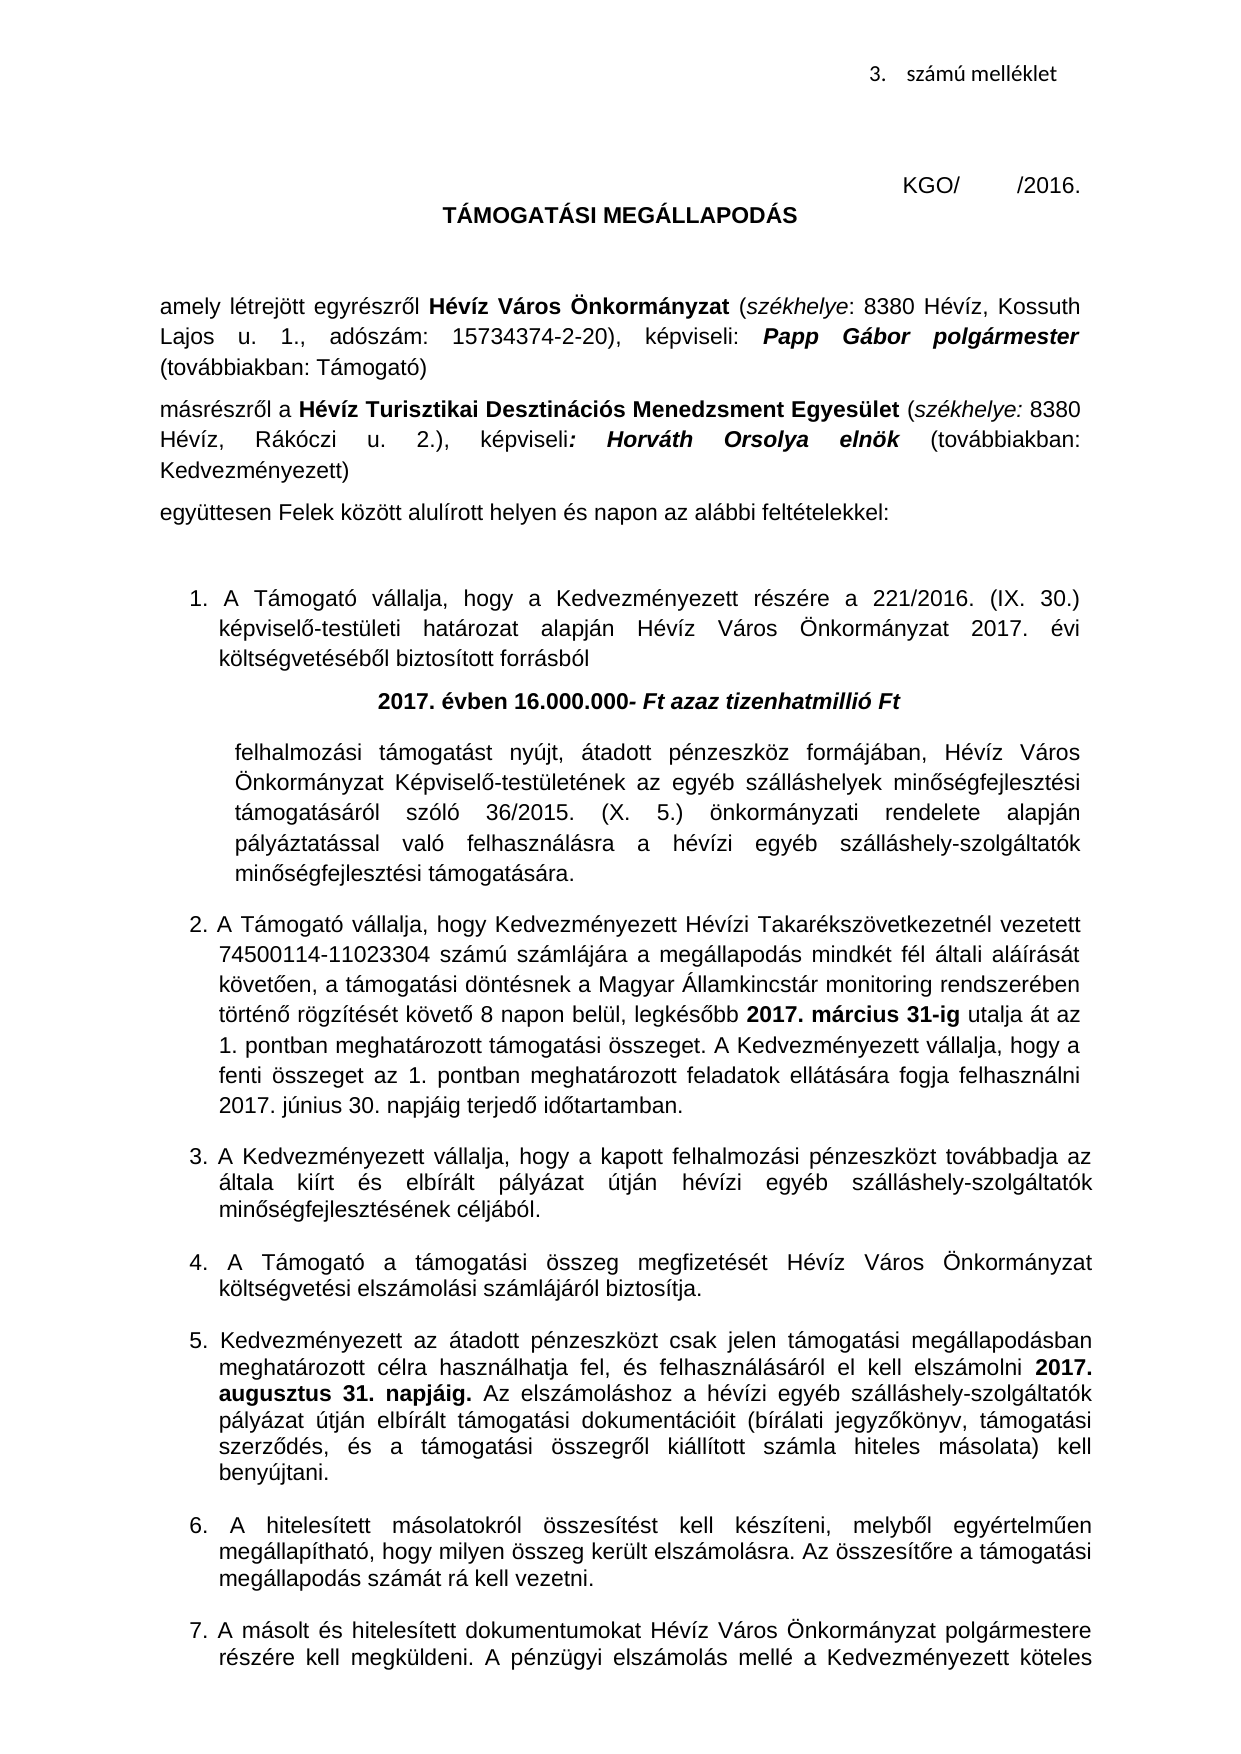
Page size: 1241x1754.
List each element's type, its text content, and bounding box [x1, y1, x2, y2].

text másrészről a Hévíz Turisztikai Desztinációs Menedzsment Egyesület (székhelye: 8380 Hévíz, Rákóczi u. 2.), képviseli: Horváth Orsolya elnök (továbbiakban: Kedvezményezett) [159, 396, 1081, 483]
text 4. A Támogató a támogatási összeg megfizetését Hévíz Város Önkormányzat költségvetési elszámolási számlájáról biztosítja. [189, 1248, 1093, 1301]
text 1. A Támogató vállalja, hogy a Kedvezményezett részére a 221/2016. (IX. 30.) képviselő-testületi határozat alapján Hévíz Város Önkormányzat 2017. évi költségvetéséből biztosított forrásból [189, 585, 1081, 671]
text 6. A hitelesített másolatokról összesítést kell készíteni, melyből egyértelműen megállapítható, hogy milyen összeg került elszámolásra. Az összesítőre a támogatási megállapodás számát rá kell vezetni. [189, 1512, 1093, 1591]
text együttesen Felek között alulírott helyen és napon az alábbi feltételekkel: [159, 499, 1081, 526]
text 2. A Támogató vállalja, hogy Kedvezményezett Hévízi Takarékszövetkezetnél vezetett 74500114-11023304 számú számlájára a megállapodás mindkét fél általi aláírását követően, a támogatási döntésnek a Magyar Államkincstár monitoring rendszerében történő rögzítését követő 8 napon belül, legkésőbb 2017. március 31-ig utalja át az 1. pontban meghatározott támogatási összeget. A Kedvezményezett vállalja, hogy a fenti összeget az 1. pontban meghatározott feladatok ellátására fogja felhasználni 2017. június 30. napjáig terjedő időtartamban. [189, 911, 1081, 1118]
text TÁMOGATÁSI MEGÁLLAPODÁS [159, 202, 1081, 229]
text 5. Kedvezményezett az átadott pénzeszközt csak jelen támogatási megállapodásban meghatározott célra használhatja fel, és felhasználásáról el kell elszámolni 2017. augusztus 31. napjáig. Az elszámoláshoz a hévízi egyéb szálláshely-szolgáltatók pályázat útján elbírált támogatási dokumentációit (bírálati jegyzőkönyv, támogatási szerződés, és a támogatási összegről kiállított számla hiteles másolata) kell benyújtani. [189, 1327, 1093, 1486]
text 2017. évben 16.000.000- Ft azaz tizenhatmillió Ft [197, 688, 1081, 714]
text 3. A Kedvezményezett vállalja, hogy a kapott felhalmozási pénzeszközt továbbadja az általa kiírt és elbírált pályázat útján hévízi egyéb szálláshely-szolgáltatók minőségfejlesztésének céljából. [189, 1143, 1093, 1222]
text felhalmozási támogatást nyújt, átadott pénzeszköz formájában, Hévíz Város Önkormányzat Képviselő-testületének az egyéb szálláshelyek minőségfejlesztési támogatásáról szóló 36/2015. (X. 5.) önkormányzati rendelete alapján pályáztatással való felhasználásra a hévízi egyéb szálláshely-szolgáltatók minőségfejlesztési támogatására. [234, 739, 1081, 886]
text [189, 1617, 1093, 1670]
text amely létrejött egyrészről Hévíz Város Önkormányzat (székhelye: 8380 Hévíz, Kossuth Lajos u. 1., adószám: 15734374-2-20), képviseli: polgármester (továbbiakban: Támogató) [159, 293, 1081, 380]
text KGO/ /2016. [159, 172, 1081, 198]
